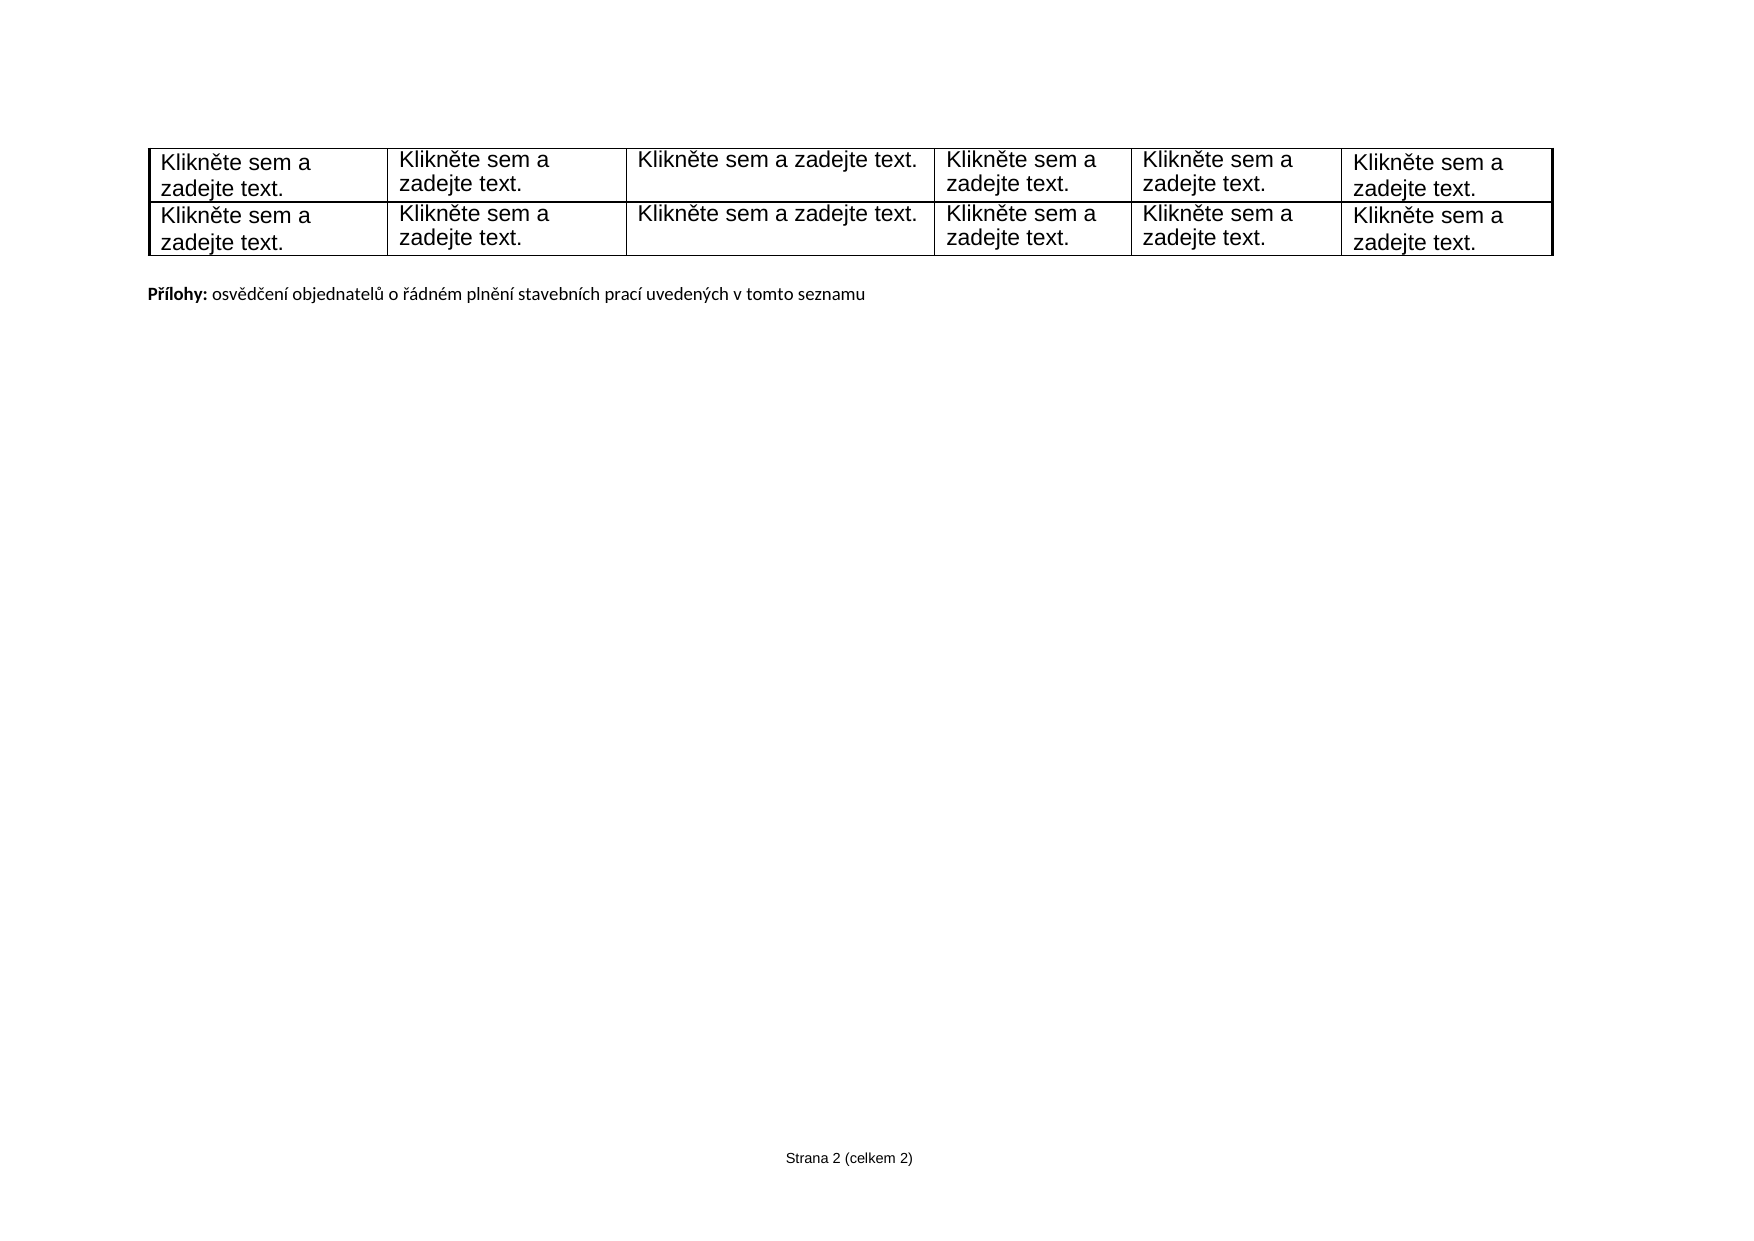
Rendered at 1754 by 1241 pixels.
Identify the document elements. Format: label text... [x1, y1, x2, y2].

text Přílohy: osvědčení objednatelů o řádném plnění stavebních prací uvedených v tomto seznamu [148, 282, 1551, 304]
